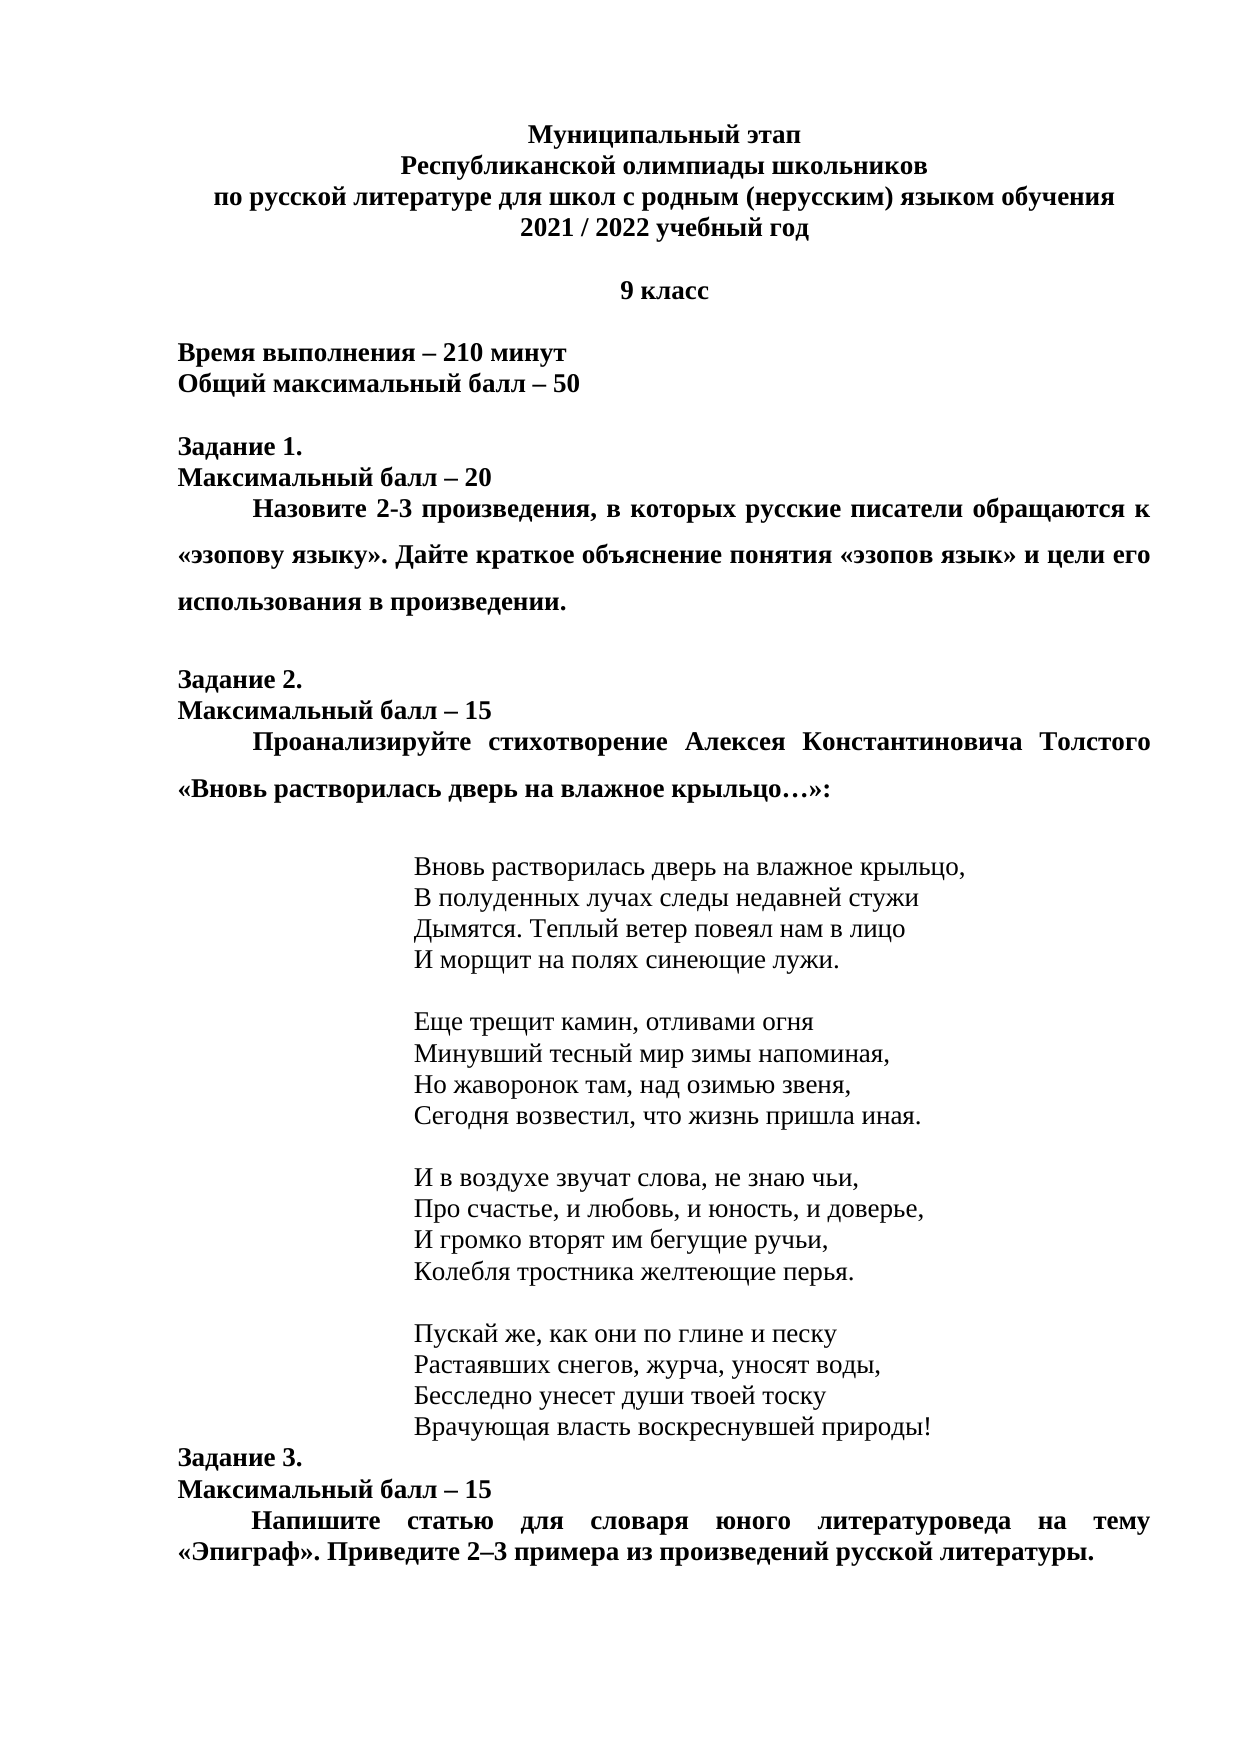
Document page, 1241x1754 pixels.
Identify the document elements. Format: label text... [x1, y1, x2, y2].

text Общий максимальный балл – 50 [177, 367, 1152, 398]
text 2021 / 2022 учебный год [177, 212, 1152, 243]
text И морщит на полях синеющие лужи. [413, 943, 1152, 974]
text Про счастье, и любовь, и юность, и доверье, [413, 1192, 1152, 1223]
text Колебля тростника желтеющие перья. [413, 1255, 1152, 1286]
text Минувший тесный мир зимы напоминая, [413, 1037, 1152, 1068]
list Назовите 2-3 произведения, в которых русские писатели обращаются к «эзопову языку». Дайте краткое объяснение понятия «эзопов язык» и цели его использования в произведении. [177, 492, 1152, 616]
text Напишите статью для словаря юного литературоведа на тему «Эпиграф». Приведите 2–3 примера из произведений русской литературы. [177, 1504, 1152, 1566]
text Еще трещит камин, отливами огня [413, 1006, 1152, 1037]
text Максимальный балл – 15 [177, 694, 1152, 725]
text Растаявших снегов, журча, уносят воды, [413, 1348, 1152, 1379]
text Задание 2. [177, 663, 1152, 694]
text В полуденных лучах следы недавней стужи [413, 881, 1152, 912]
text Максимальный балл – 15 [177, 1473, 1152, 1504]
text Дымятся. Теплый ветер повеял нам в лицо [413, 912, 1152, 943]
text Республиканской олимпиады школьников [177, 149, 1152, 180]
text Вновь растворилась дверь на влажное крыльцо, [413, 850, 1152, 881]
text Сегодня возвестил, что жизнь пришла иная. [413, 1099, 1152, 1130]
text Но жаворонок там, над озимью звеня, [413, 1068, 1152, 1099]
list Проанализируйте стихотворение Алексея Константиновича Толстого «Вновь растворилась дверь на влажное крыльцо…»: [177, 725, 1152, 803]
text Пускай же, как они по глине и песку [413, 1317, 1152, 1348]
text И громко вторят им бегущие ручьи, [413, 1223, 1152, 1255]
text Время выполнения – 210 минут [177, 336, 1152, 367]
text 9 класс [177, 274, 1152, 305]
text И в воздухе звучат слова, не знаю чьи, [413, 1161, 1152, 1192]
text Максимальный балл – 20 [177, 461, 1152, 492]
text по русской литературе для школ с родным (нерусским) языком обучения [177, 180, 1152, 212]
text Задание 1. [177, 429, 1152, 461]
text Муниципальный этап [177, 118, 1152, 149]
text Бесследно унесет души твоей тоску [413, 1379, 1152, 1410]
text Задание 3. [177, 1442, 1152, 1473]
text Врачующая власть воскреснувшей природы! [413, 1410, 1152, 1442]
